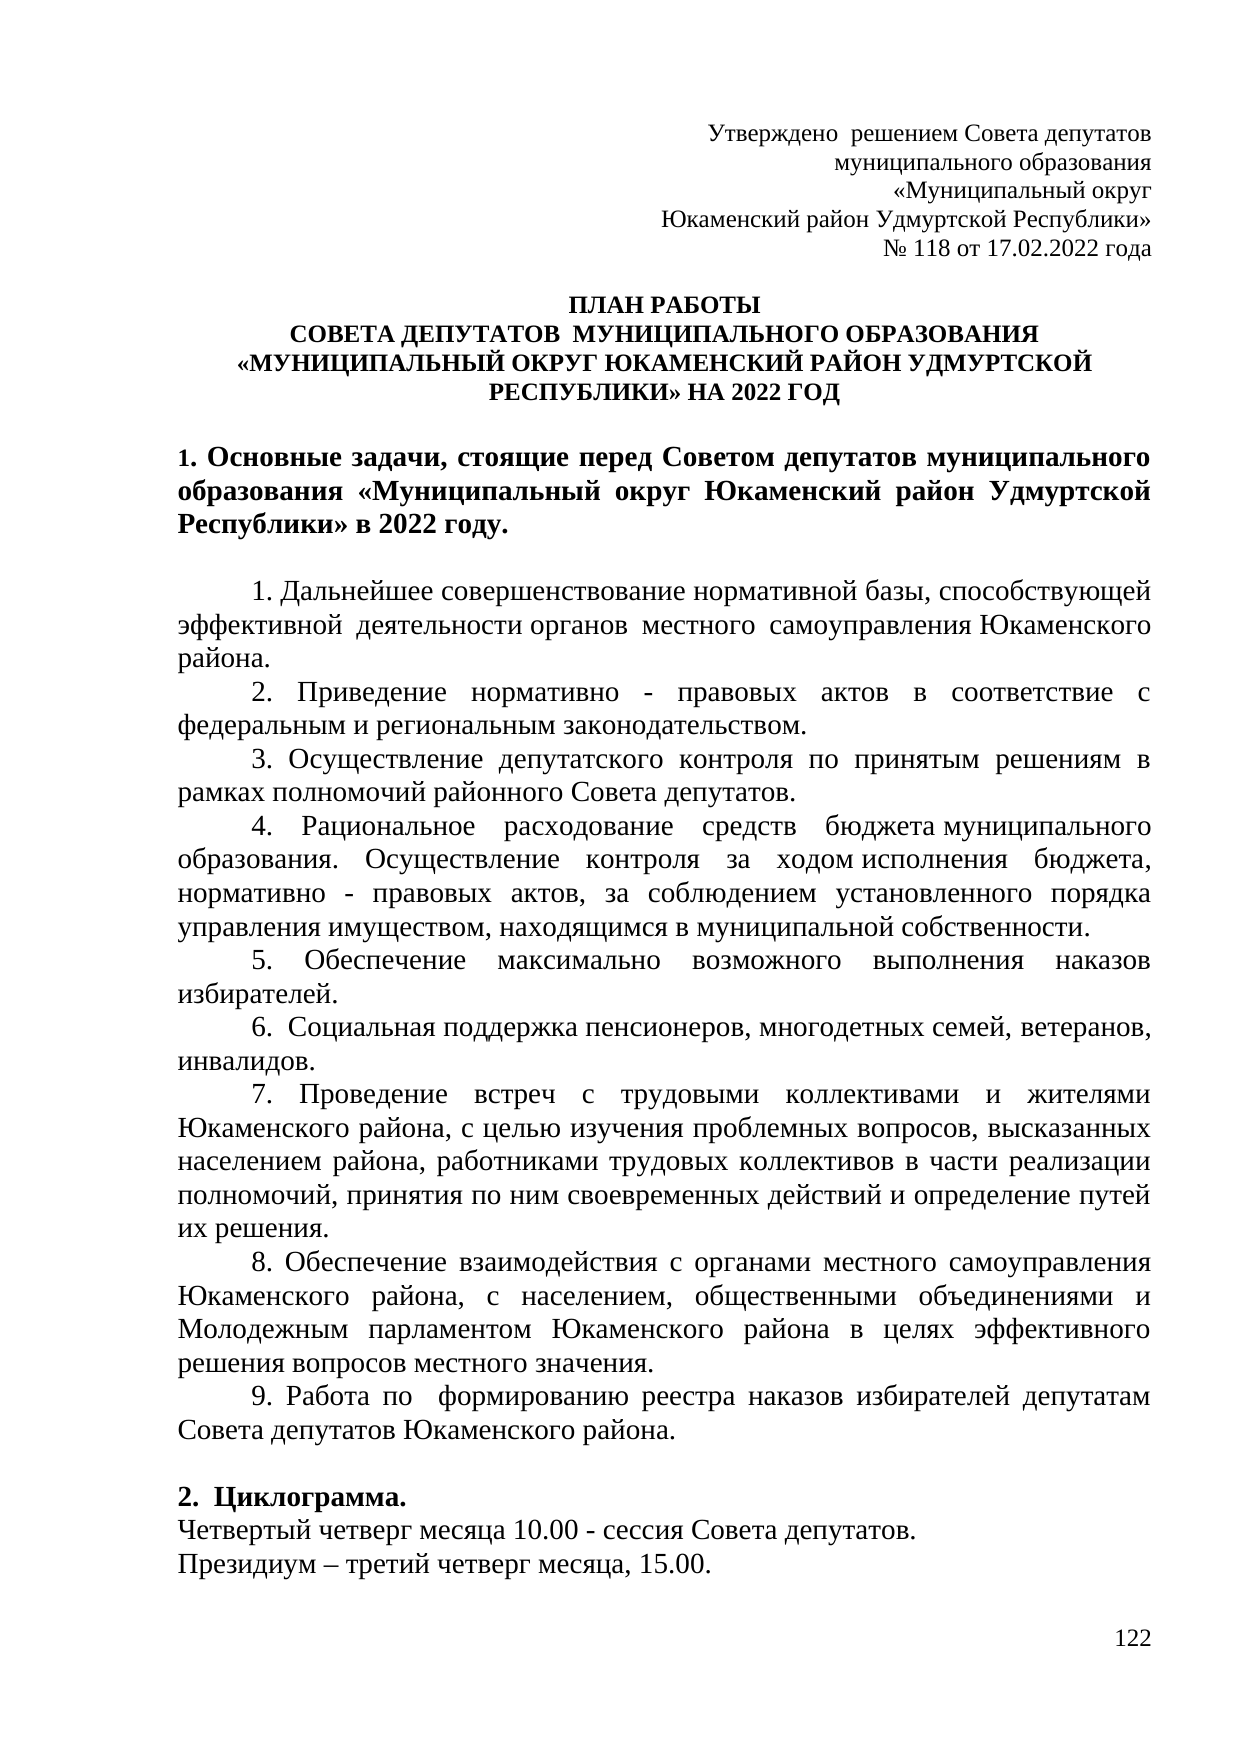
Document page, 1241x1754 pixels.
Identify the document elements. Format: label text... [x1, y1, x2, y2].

text Президиум – третий четверг месяца, 15.00. [177, 1546, 1152, 1579]
text № 118 от 17.02.2022 года [177, 233, 1152, 262]
text ПЛАН РАБОТЫ [177, 291, 1152, 319]
text Четвертый четверг месяца 10.00 - сессия Совета депутатов. [177, 1512, 1152, 1546]
text 1. Дальнейшее совершенствование нормативной базы, способствующей эффективной деятельности органов местного самоуправления Юкаменского района. [177, 573, 1152, 674]
text 4. Рациональное расходование средств бюджета муниципального образования. Осуществление контроля за ходом исполнения бюджета, нормативно - правовых актов, за соблюдением установленного порядка управления имуществом, находящимся в муниципальной собственности. [177, 808, 1152, 942]
text 5. Обеспечение максимально возможного выполнения наказов избирателей. [177, 942, 1152, 1009]
text 2. Циклограмма. [177, 1479, 1152, 1512]
text Утверждено решением Совета депутатов [177, 118, 1152, 147]
text 1. Основные задачи, стоящие перед Советом депутатов муниципального образования «Муниципальный округ Юкаменский район Удмуртской Республики» в 2022 году. [177, 439, 1152, 540]
text 6. Социальная поддержка пенсионеров, многодетных семей, ветеранов, инвалидов. [177, 1009, 1152, 1076]
text 2. Приведение нормативно - правовых актов в соответствие с федеральным и региональным законодательством. [177, 674, 1152, 741]
text 3. Осуществление депутатского контроля по принятым решениям в рамках полномочий районного Совета депутатов. [177, 741, 1152, 808]
text 7. Проведение встреч с трудовыми коллективами и жителями Юкаменского района, с целью изучения проблемных вопросов, высказанных населением района, работниками трудовых коллективов в части реализации полномочий, принятия по ним своевременных действий и определение путей их решения. [177, 1076, 1152, 1244]
text 8. Обеспечение взаимодействия с органами местного самоуправления Юкаменского района, с населением, общественными объединениями и Молодежным парламентом Юкаменского района в целях эффективного решения вопросов местного значения. [177, 1244, 1152, 1378]
text 9. Работа по формированию реестра наказов избирателей депутатам Совета депутатов Юкаменского района. [177, 1378, 1152, 1445]
text СОВЕТА ДЕПУТАТОВ МУНИЦИПАЛЬНОГО ОБРАЗОВАНИЯ «МУНИЦИПАЛЬНЫЙ ОКРУГ ЮКАМЕНСКИЙ РАЙОН УДМУРТСКОЙ РЕСПУБЛИКИ» НА 2022 ГОД [177, 319, 1152, 406]
text «Муниципальный округ Юкаменский район Удмуртской Республики» [177, 176, 1152, 233]
text муниципального образования [177, 147, 1152, 176]
